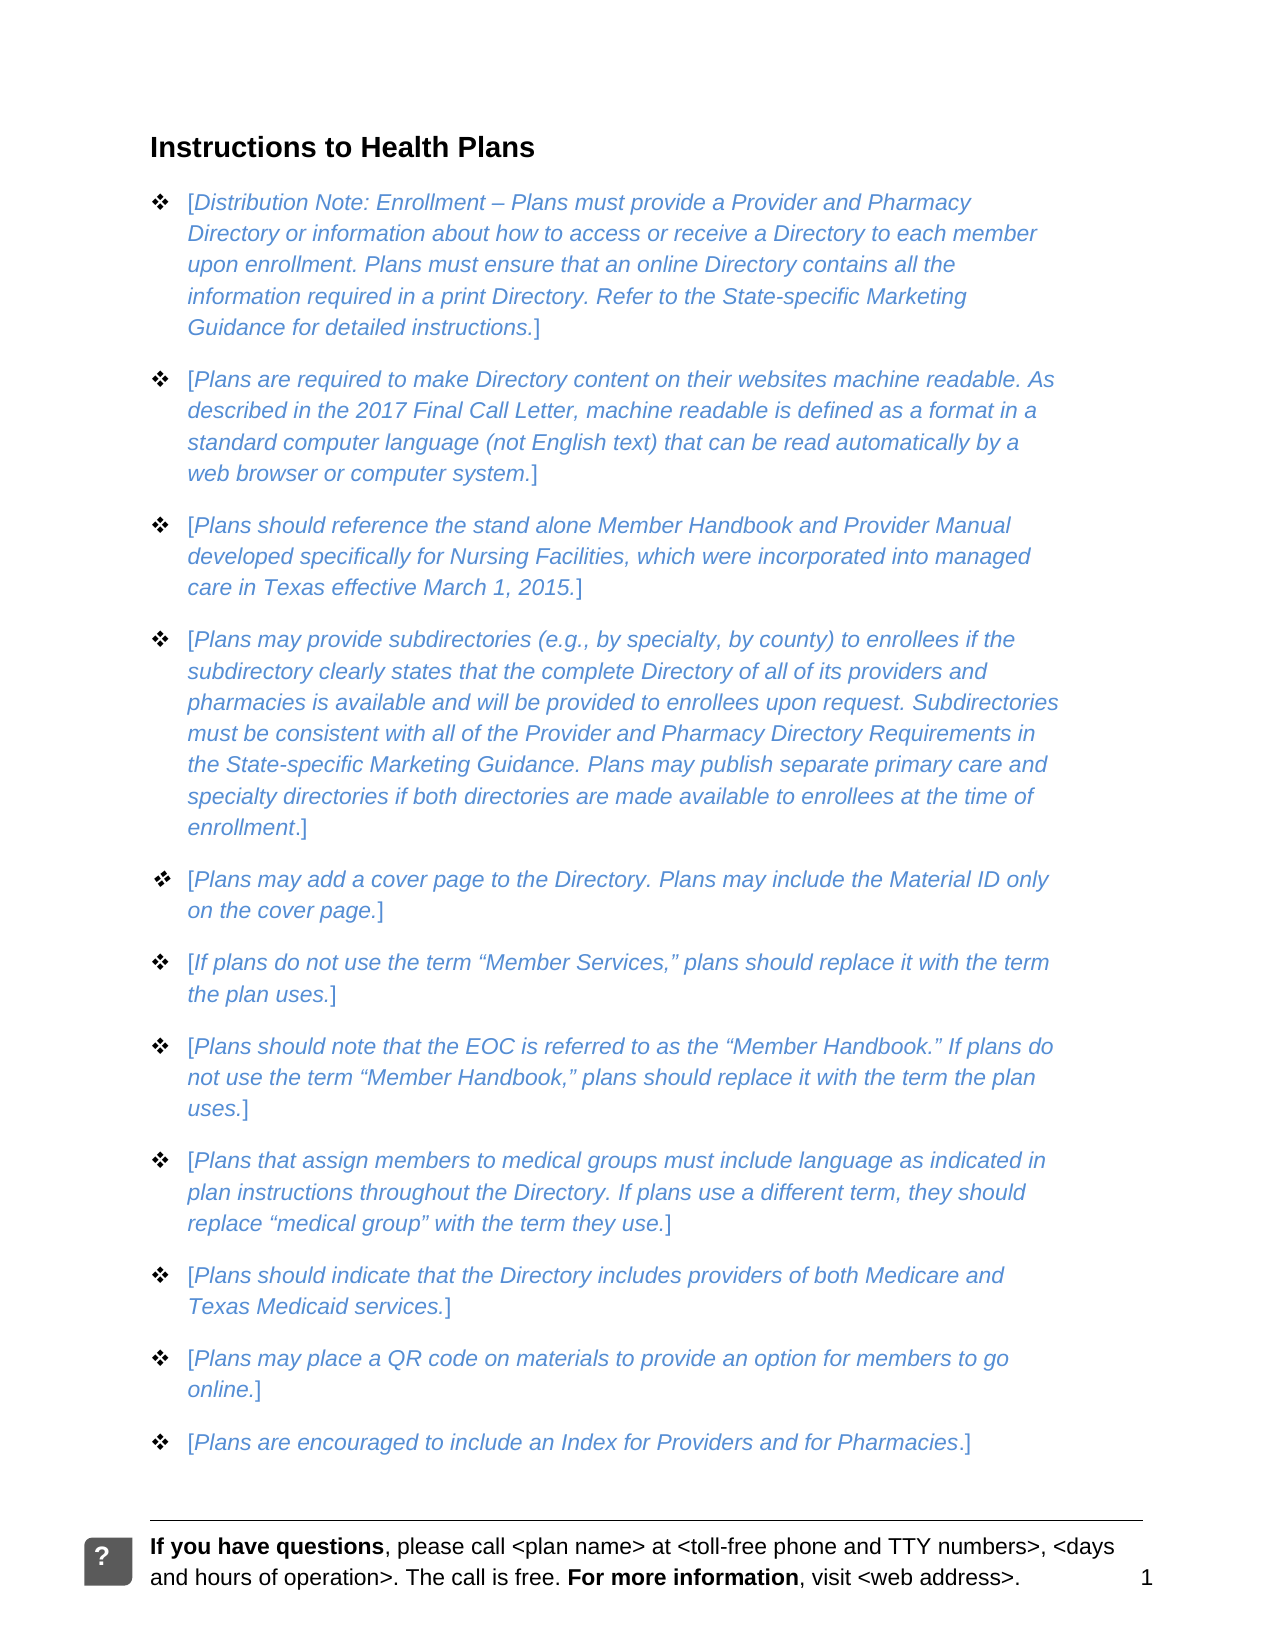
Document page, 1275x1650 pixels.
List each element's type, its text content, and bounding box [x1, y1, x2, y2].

list [If plans do not use the term “Member Services,” plans should replace it with the term the plan uses.] [150, 946, 1068, 1008]
list [Plans are encouraged to include an Index for Providers and for Pharmacies.] [150, 1425, 1068, 1456]
list [Plans that assign members to medical groups must include language as indicated in plan instructions throughout the Directory. If plans use a different term, they should replace “medical group” with the term they use.] [150, 1144, 1068, 1237]
list [Distribution Note: Enrollment – Plans must provide a Provider and Pharmacy Directory or information about how to access or receive a Directory to each member upon enrollment. Plans must ensure that an online Directory contains all the information required in a print Directory. Refer to the State-specific Marketing Guidance for detailed instructions.] [150, 185, 1068, 342]
list [Plans may place a QR code on materials to provide an option for members to go online.] [150, 1342, 1068, 1404]
list [Plans may add a cover page to the Directory. Plans may include the Material ID only on the cover page.] [150, 862, 1068, 925]
list [Plans should reference the stand alone Member Handbook and Provider Manual developed specifically for Nursing Facilities, which were incorporated into managed care in Texas effective March 1, 2015.] [150, 508, 1068, 602]
text Instructions to Health Plans [150, 127, 1143, 164]
list [Plans are required to make Directory content on their websites machine readable. As described in the 2017 Final Call Letter, machine readable is defined as a format in a standard computer language (not English text) that can be read automatically by a web browser or computer system.] [150, 362, 1068, 487]
list [Plans should indicate that the Directory includes providers of both Medicare and Texas Medicaid services.] [150, 1258, 1068, 1321]
list [Plans should note that the EOC is referred to as the “Member Handbook.” If plans do not use the term “Member Handbook,” plans should replace it with the term the plan uses.] [150, 1029, 1068, 1123]
list [Plans may provide subdirectories (e.g., by specialty, by county) to enrollees if the subdirectory clearly states that the complete Directory of all of its providers and pharmacies is available and will be provided to enrollees upon request. Subdirectories must be consistent with all of the Provider and Pharmacy Directory Requirements in the State-specific Marketing Guidance. Plans may publish separate primary care and specialty directories if both directories are made available to enrollees at the time of enrollment.] [150, 623, 1068, 842]
